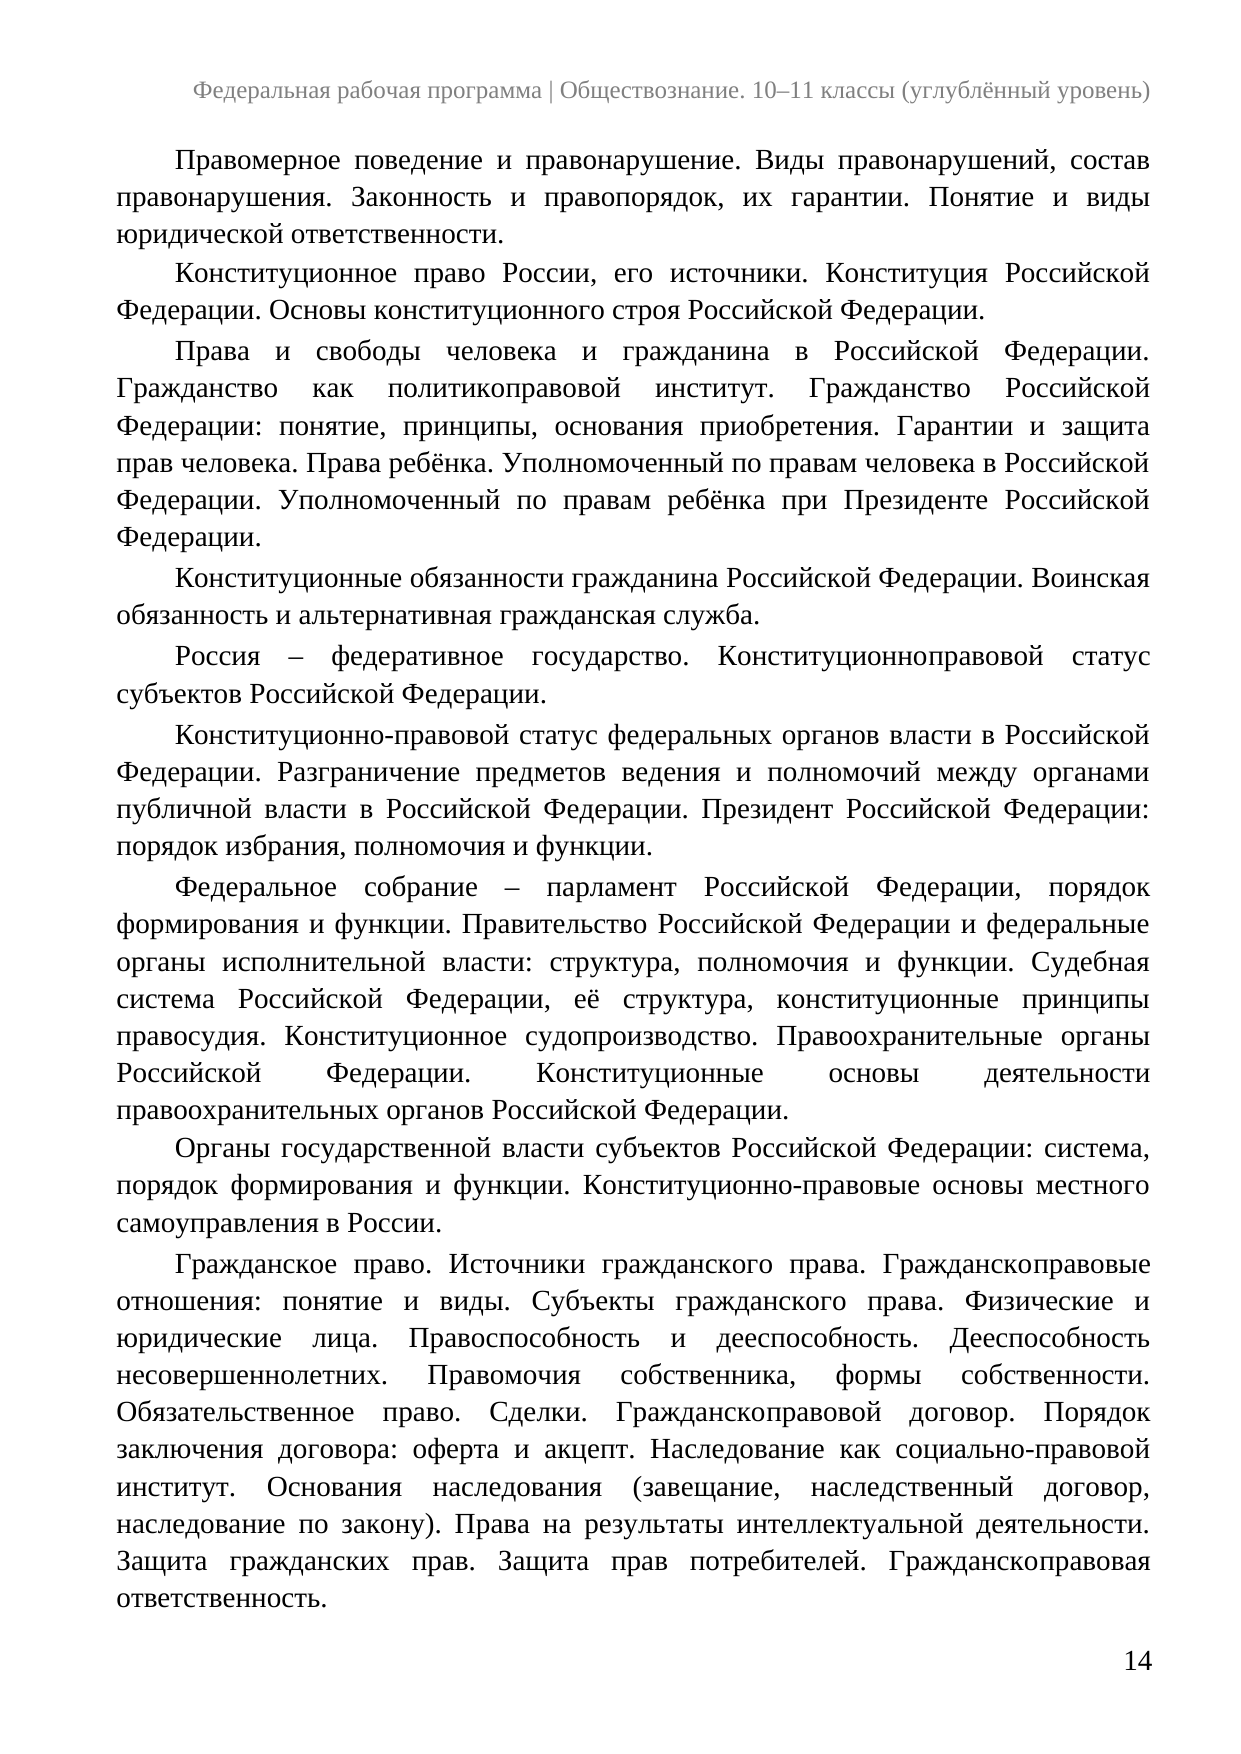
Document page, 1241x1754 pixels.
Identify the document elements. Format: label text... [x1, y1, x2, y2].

text Федеральное собрание – парламент Российской Федерации, порядок формирования и функции. Правительство Российской Федерации и федеральные органы исполнительной власти: структура, полномочия и функции. Судебная система Российской Федерации, её структура, конституционные принципы правосудия. Конституционное судопроизводство. Правоохранительные органы Российской Федерации. Конституционные основы деятельности правоохранительных органов Российской Федерации. [116, 869, 1151, 1126]
text Конституционно-правовой статус федеральных органов власти в Российской Федерации. Разграничение предметов ведения и полномочий между органами публичной власти в Российской Федерации. Президент Российской Федерации: порядок избрания, полномочия и функции. [116, 717, 1151, 862]
text Права и свободы человека и гражданина в Российской Федерации. Гражданство как политико­правовой институт. Гражданство Российской Федерации: понятие, принципы, основания приобретения. Гарантии и защита прав человека. Права ребёнка. Уполномоченный по правам человека в Российской Федерации. Уполномоченный по правам ребёнка при Президенте Российской Федерации. [116, 333, 1151, 553]
text Гражданское право. Источники гражданского права. Гражданско­правовые отношения: понятие и виды. Субъекты гражданского права. Физические и юридические лица. Правоспособность и дееспособность. Дееспособность несовершеннолетних. Правомочия собственника, формы собственности. Обязательственное право. Сделки. Гражданско­правовой договор. Порядок заключения договора: оферта и акцепт. Наследование как социально-правовой институт. Основания наследования (завещание, наследственный договор, наследование по закону). Права на результаты интеллектуальной деятельности. Защита гражданских прав. Защита прав потребителей. Гражданско­правовая ответственность. [116, 1246, 1151, 1614]
text Правомерное поведение и правонарушение. Виды правонарушений, состав правонарушения. Законность и правопорядок, их гарантии. Понятие и виды юридической ответственности. [116, 142, 1151, 250]
text Органы государственной власти субъектов Российской Федерации: система, порядок формирования и функции. Конституционно-правовые основы местного самоуправления в России. [116, 1130, 1151, 1238]
text Россия – федеративное государство. Конституционно­правовой статус субъектов Российской Федерации. [116, 638, 1151, 709]
text Конституционное право России, его источники. Конституция Российской Федерации. Основы конституционного строя Российской Федерации. [116, 255, 1151, 326]
text Конституционные обязанности гражданина Российской Федерации. Воинская обязанность и альтернативная гражданская служба. [116, 560, 1151, 631]
